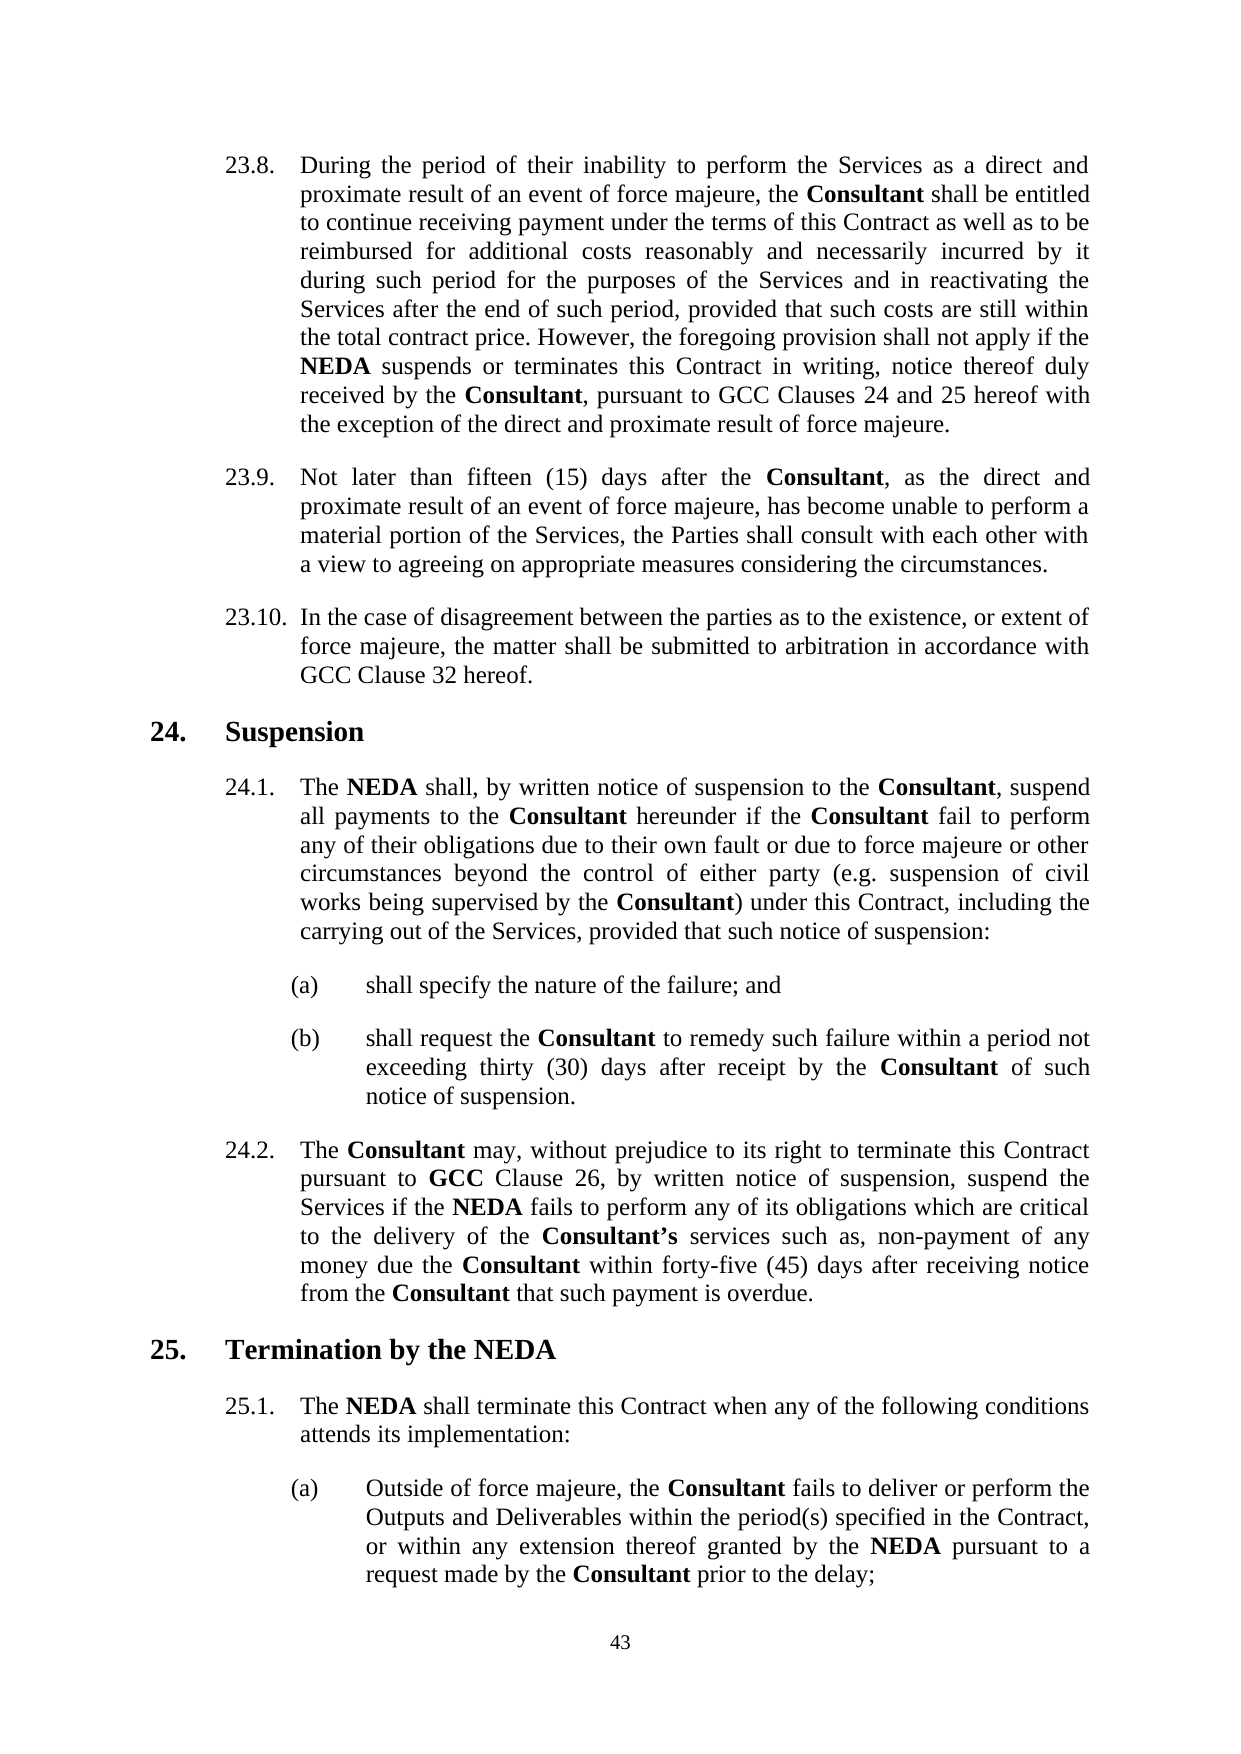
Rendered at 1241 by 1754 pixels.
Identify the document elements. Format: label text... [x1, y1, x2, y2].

list Outside of force majeure, the Consultant fails to deliver or perform the Outputs and Deliverables within the period(s) specified in the Contract, or within any extension thereof granted by the NEDA pursuant to a request made by the Consultant prior to the delay; [291, 1473, 1090, 1588]
text The NEDA shall, by written notice of suspension to the Consultant, suspend all payments to the Consultant hereunder if the Consultant fail to perform any of their obligations due to their own fault or due to force majeure or other circumstances beyond the control of either party (e.g. suspension of civil works being supervised by the Consultant) under this Contract, including the carrying out of the Services, provided that such notice of suspension: [225, 772, 1090, 945]
subtitle Termination by the NEDA [150, 1332, 1090, 1366]
text The NEDA shall terminate this Contract when any of the following conditions attends its implementation: [225, 1391, 1090, 1448]
subtitle Suspension [150, 714, 1090, 747]
list shall request the Consultant to remedy such failure within a period not exceeding thirty (30) days after receipt by the Consultant of such notice of suspension. [291, 1023, 1090, 1110]
list shall specify the nature of the failure; and [291, 970, 1090, 998]
text Not later than fifteen (15) days after the Consultant, as the direct and proximate result of an event of force majeure, has become unable to perform a material portion of the Services, the Parties shall consult with each other with a view to agreeing on appropriate measures considering the circumstances. [225, 462, 1090, 577]
